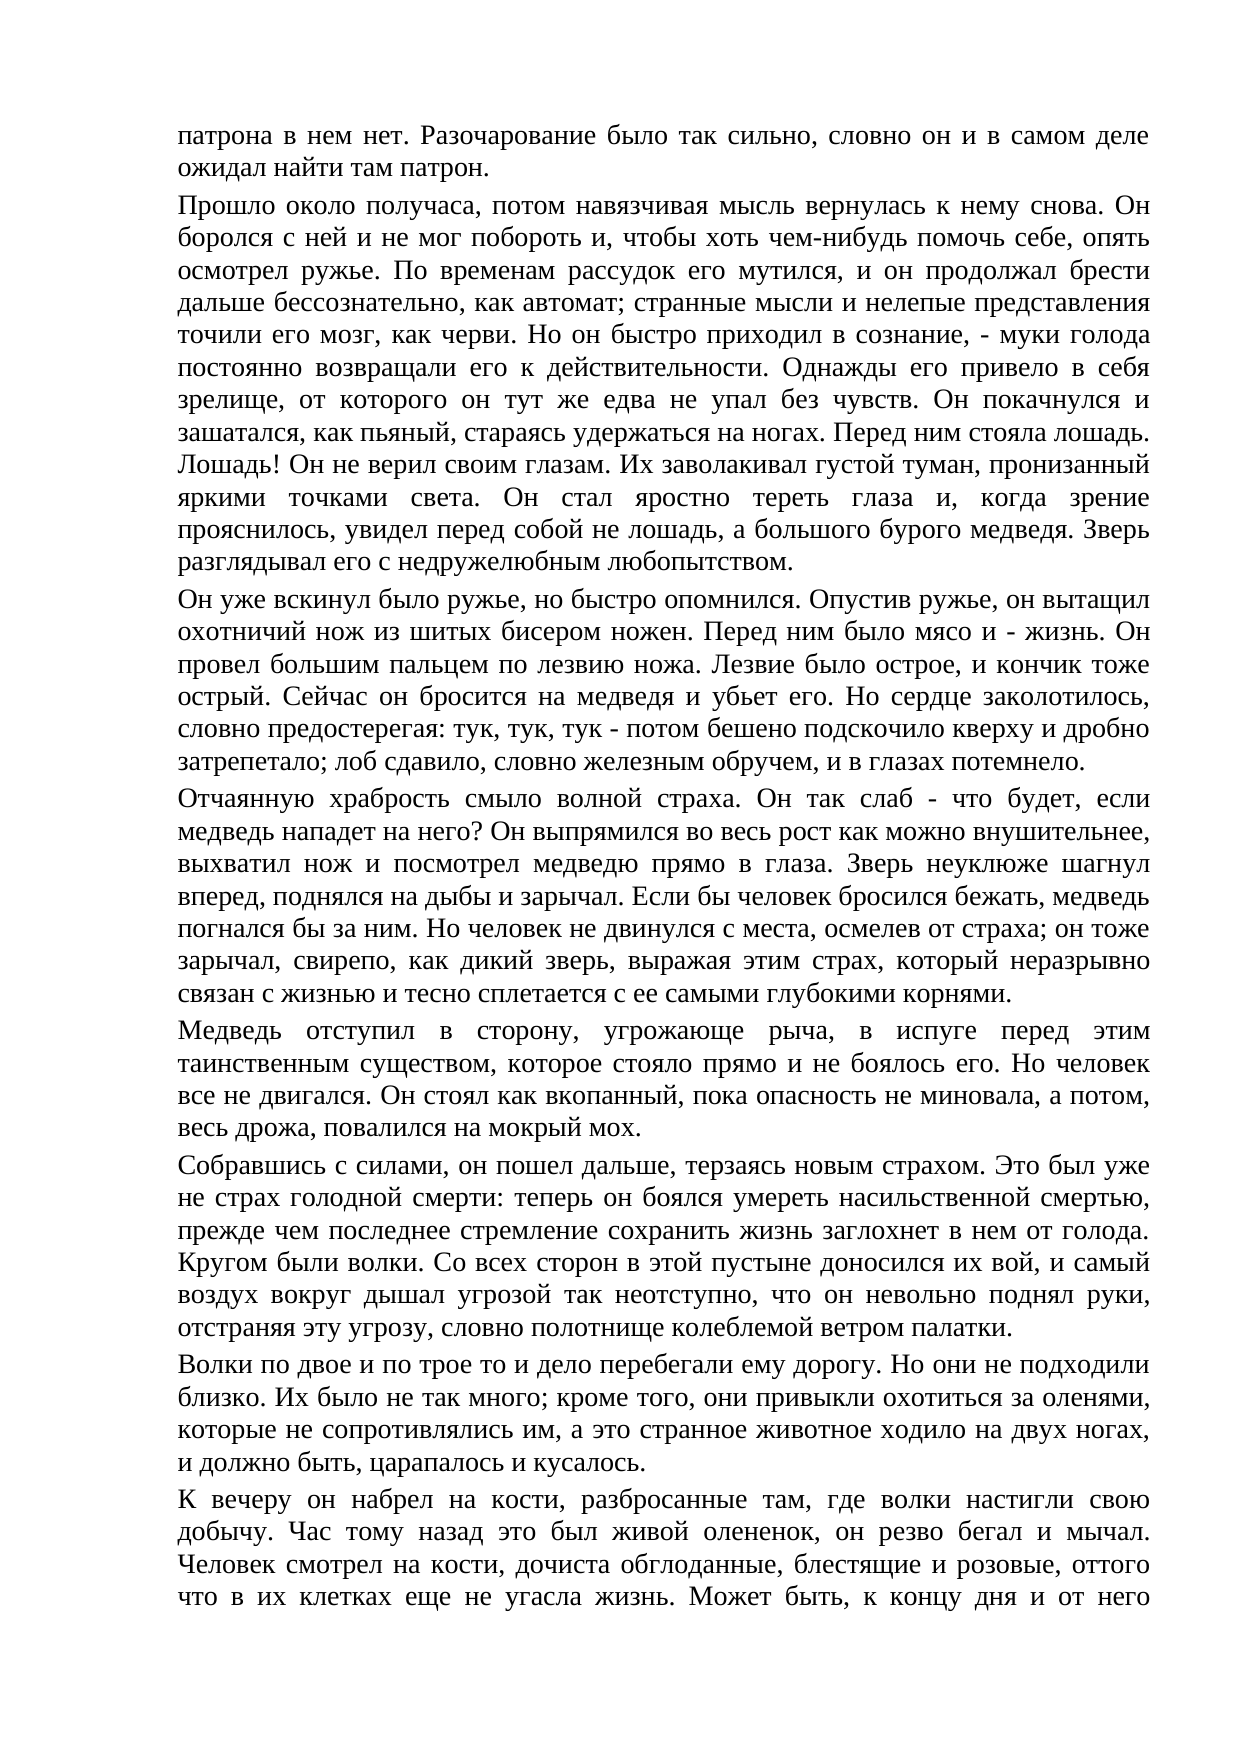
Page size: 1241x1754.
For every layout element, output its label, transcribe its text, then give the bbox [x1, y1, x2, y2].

text Медведь отступил в сторону, угрожающе рыча, в испуге перед этим таинственным существом, которое стояло прямо и не боялось его. Но человек все не двигался. Он стоял как вкопанный, пока опасность не миновала, а потом, весь дрожа, повалился на мокрый мох. [177, 1013, 1152, 1143]
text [177, 118, 1152, 183]
text Он уже вскинул было ружье, но быстро опомнился. Опустив ружье, он вытащил охотничий нож из шитых бисером ножен. Перед ним было мясо и - жизнь. Он провел большим пальцем по лезвию ножа. Лезвие было острое, и кончик тоже острый. Сейчас он бросится на медведя и убьет его. Но сердце заколотилось, словно предостерегая: тук, тук, тук - потом бешено подскочило кверху и дробно затрепетало; лоб сдавило, словно железным обручем, и в глазах потемнело. [177, 582, 1152, 776]
text Отчаянную храбрость смыло волной страха. Он так слаб - что будет, если медведь нападет на него? Он выпрямился во весь рост как можно внушительнее, выхватил нож и посмотрел медведю прямо в глаза. Зверь неуклюже шагнул вперед, поднялся на дыбы и зарычал. Если бы человек бросился бежать, медведь погнался бы за ним. Но человек не двинулся с места, осмелев от страха; он тоже зарычал, свирепо, как дикий зверь, выражая этим страх, который неразрывно связан с жизнью и тесно сплетается с ее самыми глубокими корнями. [177, 781, 1152, 1008]
text Прошло около получаса, потом навязчивая мысль вернулась к нему снова. Он боролся с ней и не мог побороть и, чтобы хоть чем-нибудь помочь себе, опять осмотрел ружье. По временам рассудок его мутился, и он продолжал брести дальше бессознательно, как автомат; странные мысли и нелепые представления точили его мозг, как черви. Но он быстро приходил в сознание, - муки голода постоянно возвращали его к действительности. Однажды его привело в себя зрелище, от которого он тут же едва не упал без чувств. Он покачнулся и зашатался, как пьяный, стараясь удержаться на ногах. Перед ним стояла лошадь. Лошадь! Он не верил своим глазам. Их заволакивал густой туман, пронизанный яркими точками света. Он стал яростно тереть глаза и, когда зрение прояснилось, увидел перед собой не лошадь, а большого бурого медведя. Зверь разглядывал его с недружелюбным любопытством. [177, 188, 1152, 577]
text Собравшись с силами, он пошел дальше, терзаясь новым страхом. Это был уже не страх голодной смерти: теперь он боялся умереть насильственной смертью, прежде чем последнее стремление сохранить жизнь заглохнет в нем от голода. Кругом были волки. Со всех сторон в этой пустыне доносился их вой, и самый воздух вокруг дышал угрозой так неотступно, что он невольно поднял руки, отстраняя эту угрозу, словно полотнище колеблемой ветром палатки. [177, 1148, 1152, 1342]
text Волки по двое и по трое то и дело перебегали ему дорогу. Но они не подходили близко. Их было не так много; кроме того, они привыкли охотиться за оленями, которые не сопротивлялись им, а это странное животное ходило на двух ногах, и должно быть, царапалось и кусалось. [177, 1347, 1152, 1477]
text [177, 1482, 1152, 1612]
